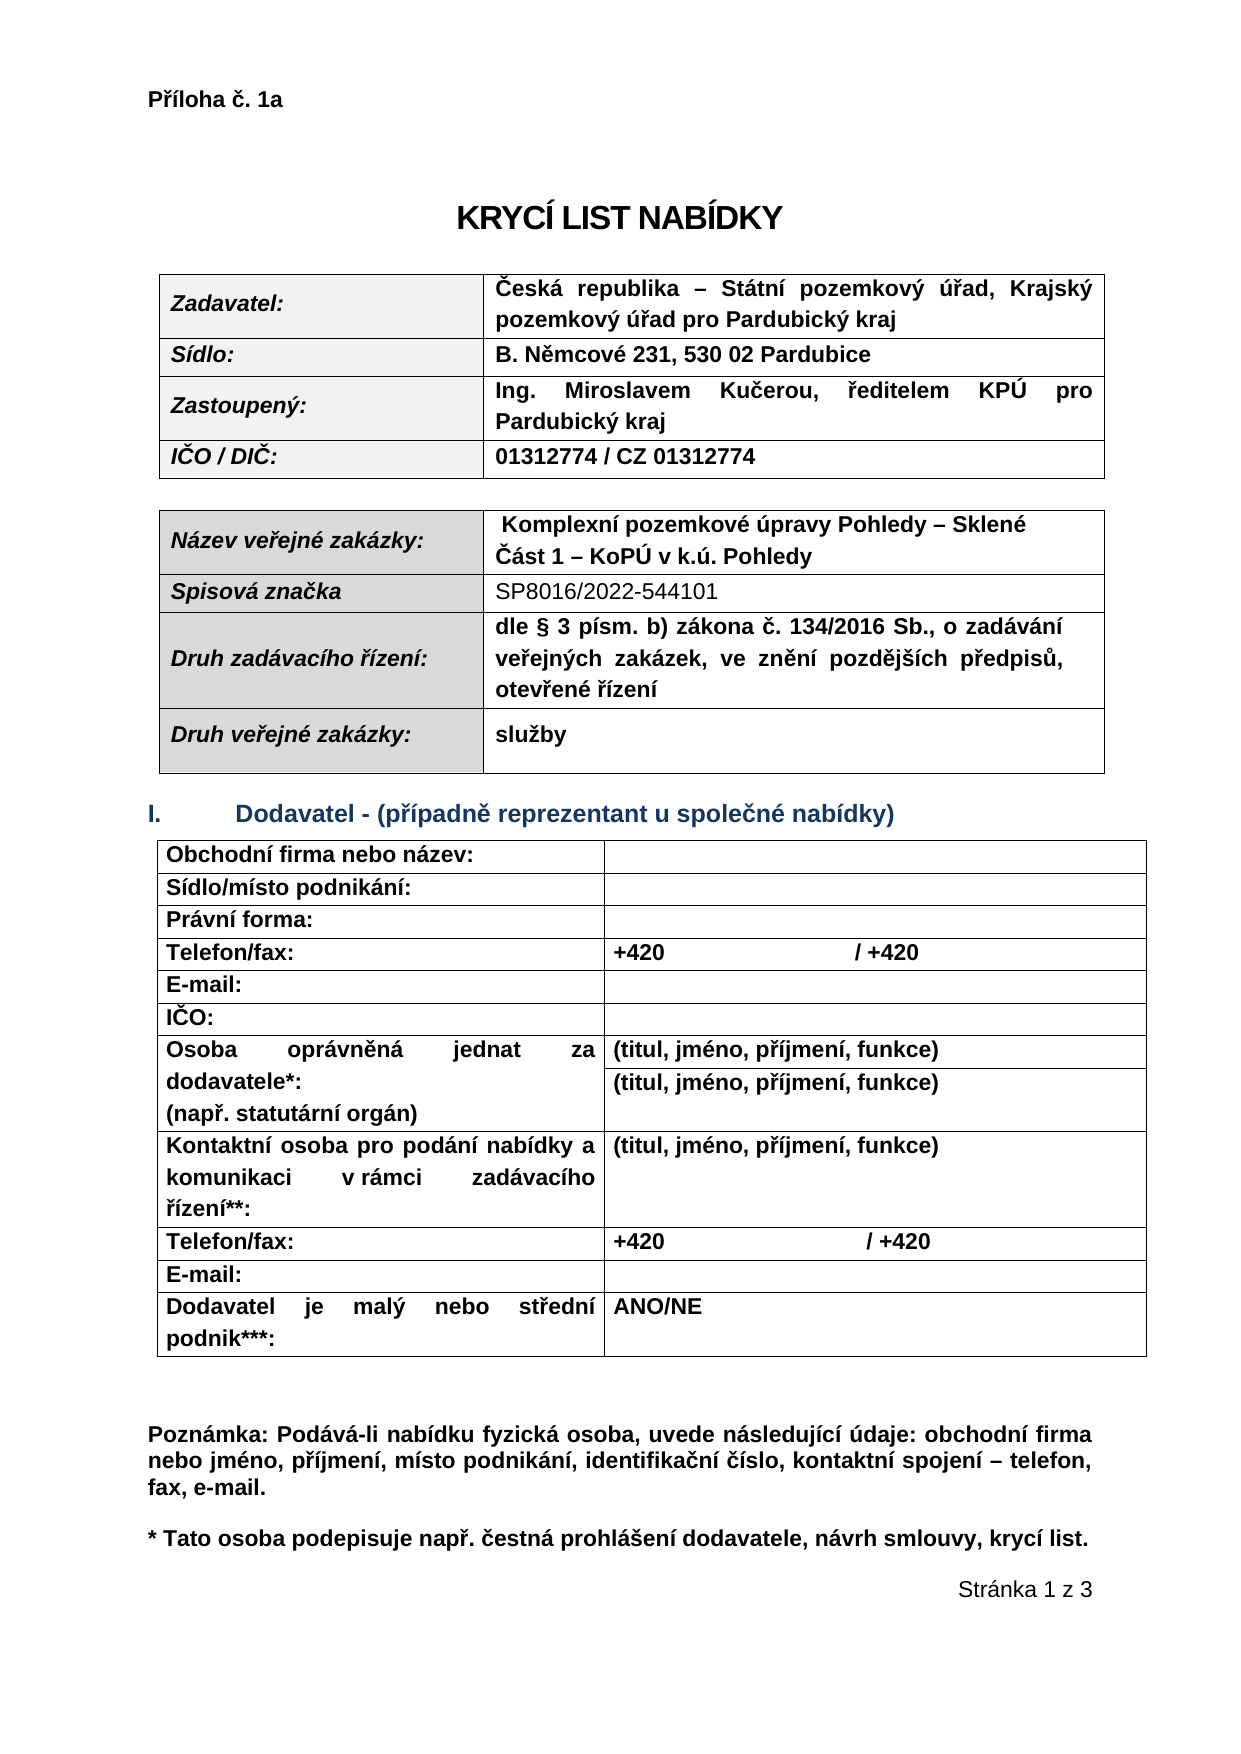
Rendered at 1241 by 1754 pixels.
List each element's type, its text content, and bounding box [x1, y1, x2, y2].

table_cell 01312774 / CZ 01312774 [484, 441, 1104, 477]
subtitle Dodavatel - (případně reprezentant u společné nabídky) [148, 798, 1093, 827]
table_cell [605, 971, 1146, 1003]
table_header Název veřejné zakázky: [160, 511, 483, 574]
table_cell (titul, jméno, příjmení, funkce) [605, 1069, 1146, 1131]
table_cell [605, 906, 1146, 938]
table_header Komplexní pozemkové úpravy Pohledy – Sklené Část 1 – KoPÚ v k.ú. Pohledy [484, 511, 1104, 574]
table_cell Druh zadávacího řízení: [160, 613, 483, 708]
table_header Obchodní firma nebo název: [158, 841, 604, 872]
table_cell Zastoupený: [160, 377, 483, 440]
table_cell IČO: [158, 1004, 604, 1035]
table_cell Druh veřejné zakázky: [160, 709, 483, 772]
text * Tato osoba podepisuje např. čestná prohlášení dodavatele, návrh smlouvy, krycí list. [148, 1525, 1093, 1552]
table_header Zadavatel: [160, 275, 483, 338]
table_cell Ing. Miroslavem Kučerou, ředitelem KPÚ pro Pardubický kraj [484, 377, 1104, 440]
table_cell dle § 3 písm. b) zákona č. 134/2016 Sb., o zadávání veřejných zakázek, ve znění pozdějších předpisů, otevřené řízení [484, 613, 1104, 708]
title Krycí list nabídky [148, 198, 1093, 236]
table_cell Sídlo/místo podnikání: [158, 874, 604, 905]
table_cell Kontaktní osoba pro podání nabídky a komunikaci v rámci zadávacího řízení**: [158, 1132, 604, 1227]
table_header [605, 841, 1146, 872]
table_cell ANO/NE [605, 1293, 1146, 1356]
table_cell B. Němcové 231, 530 02 Pardubice [484, 339, 1104, 376]
table_header Česká republika – Státní pozemkový úřad, Krajský pozemkový úřad pro Pardubický kraj [484, 275, 1104, 338]
table_cell (titul, jméno, příjmení, funkce) [605, 1036, 1146, 1068]
table_cell SP8016/2022-544101 [484, 575, 1104, 612]
table_cell Dodavatel je malý nebo střední podnik***: [158, 1293, 604, 1356]
table_cell E-mail: [158, 1261, 604, 1292]
table_cell [605, 1004, 1146, 1035]
table_cell (titul, jméno, příjmení, funkce) [605, 1132, 1146, 1227]
table_cell +420 / +420 [605, 1228, 1146, 1259]
table_cell Sídlo: [160, 339, 483, 376]
table_cell IČO / DIČ: [160, 441, 483, 477]
table_cell Telefon/fax: [158, 1228, 604, 1259]
table_cell Osoba oprávněná jednat za dodavatele*: (např. statutární orgán) [158, 1036, 604, 1131]
table_cell Právní forma: [158, 906, 604, 938]
table_cell Spisová značka [160, 575, 483, 612]
table_cell [605, 1261, 1146, 1292]
table_cell E-mail: [158, 971, 604, 1003]
table_cell služby [484, 709, 1104, 772]
table_cell +420 / +420 [605, 939, 1146, 970]
table_cell [605, 874, 1146, 905]
text Poznámka: Podává-li nabídku fyzická osoba, uvede následující údaje: obchodní firma nebo jméno, příjmení, místo podnikání, identifikační číslo, kontaktní spojení – telefon, fax, e-mail. [148, 1421, 1093, 1500]
table_cell Telefon/fax: [158, 939, 604, 970]
